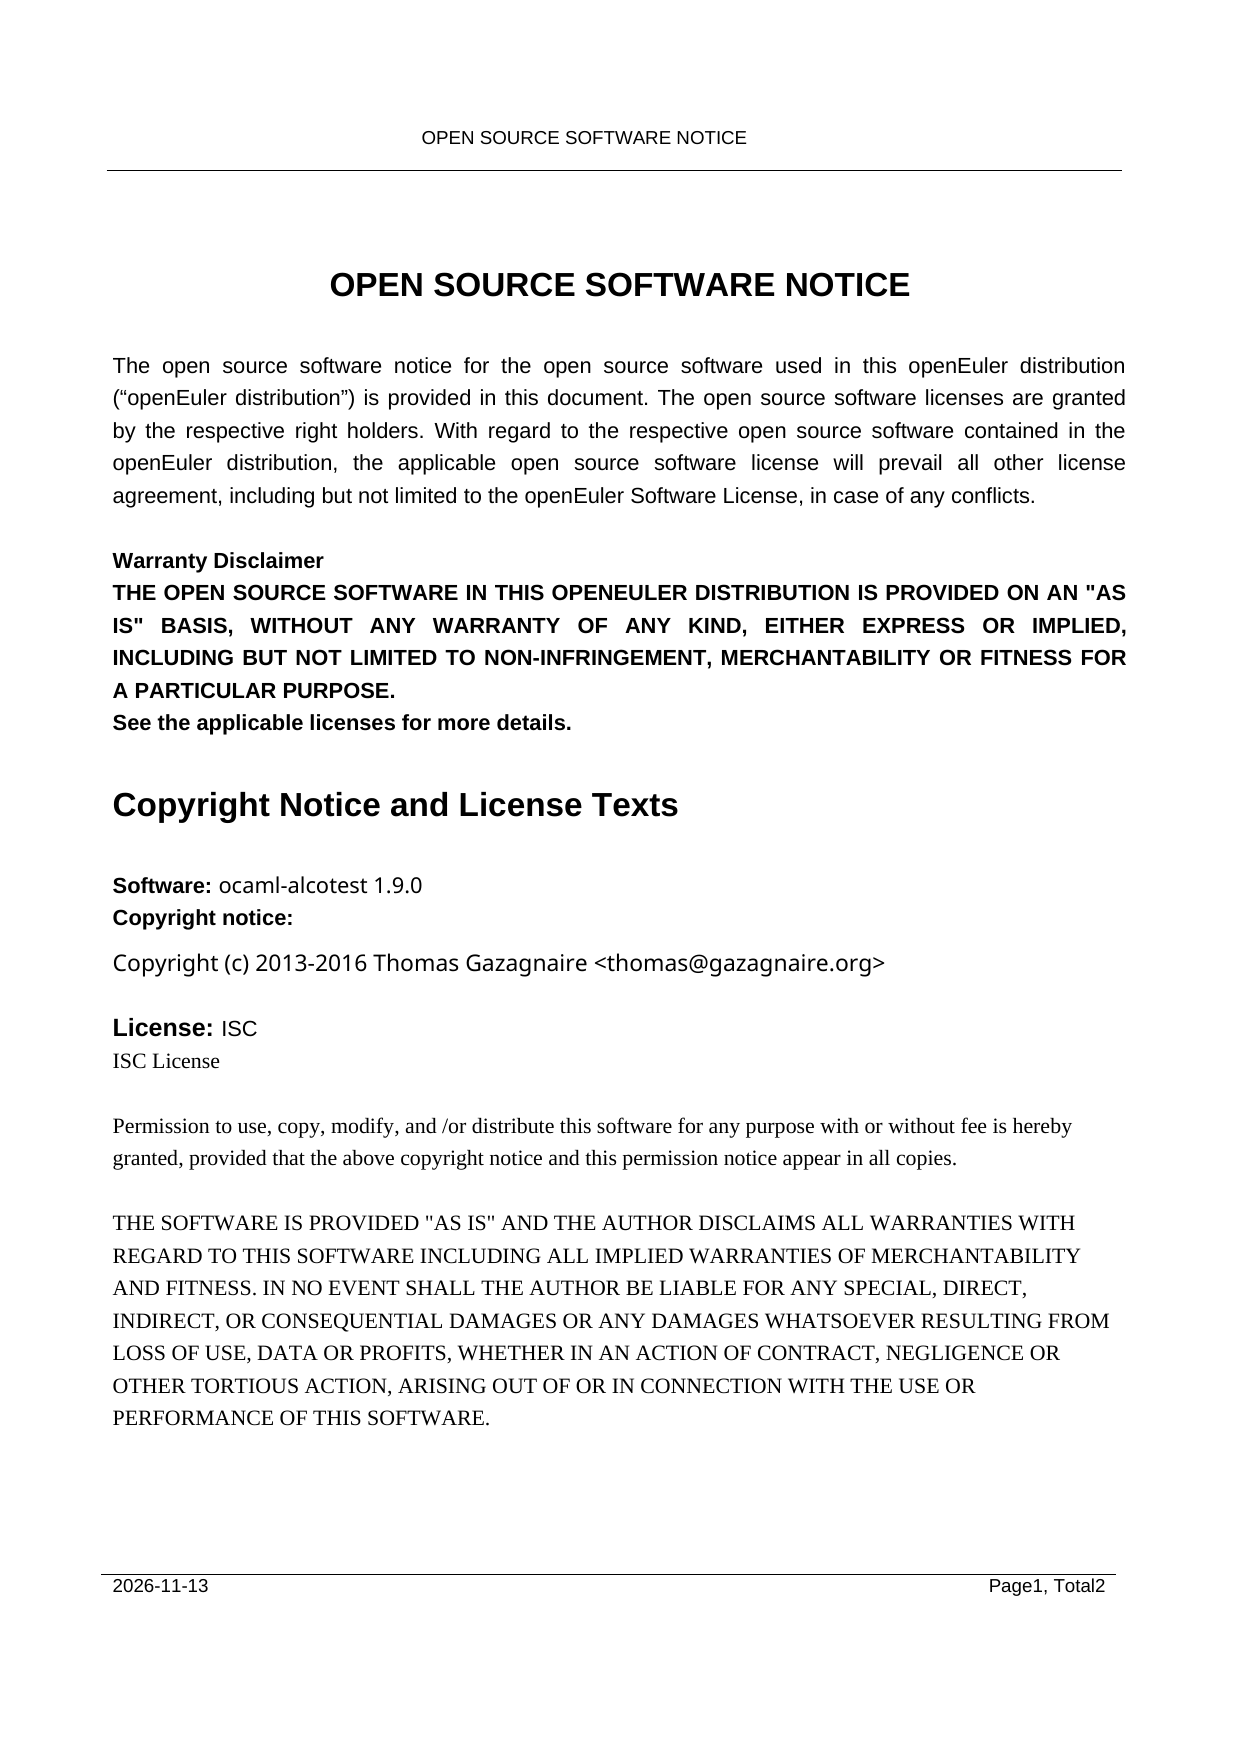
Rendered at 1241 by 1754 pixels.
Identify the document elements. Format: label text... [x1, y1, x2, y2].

text Copyright notice: [112, 901, 1128, 934]
text Copyright Notice and License Texts [112, 771, 1128, 836]
text Warranty Disclaimer [112, 544, 1128, 576]
text Copyright (c) 2013-2016 Thomas Gazagnaire <thomas@gazagnaire.org> [112, 947, 1128, 1012]
text OPEN SOURCE SOFTWARE NOTICE [112, 251, 1128, 316]
text THE OPEN SOURCE SOFTWARE IN THIS OPENEULER DISTRIBUTION IS PROVIDED ON AN "AS IS" BASIS, WITHOUT ANY WARRANTY OF ANY KIND, EITHER EXPRESS OR IMPLIED, INCLUDING BUT NOT LIMITED TO NON-INFRINGEMENT, MERCHANTABILITY OR FITNESS FOR A PARTICULAR PURPOSE. See the applicable licenses for more details. [112, 576, 1128, 739]
text The open source software notice for the open source software used in this openEuler distribution (“openEuler distribution”) is provided in this document. The open source software licenses are granted by the respective right holders. With regard to the respective open source software contained in the openEuler distribution, the applicable open source software license will prevail all other license agreement, including but not limited to the openEuler Software License, in case of any conflicts. [112, 349, 1128, 511]
title Software: ocaml-alcotest 1.9.0 [112, 869, 1128, 901]
text License: ISC [112, 1012, 1128, 1044]
text ISC License Permission to use, copy, modify, and /or distribute this software for any purpose with or without fee is hereby granted, provided that the above copyright notice and this permission notice appear in all copies. THE SOFTWARE IS PROVIDED "AS IS" AND THE AUTHOR DISCLAIMS ALL WARRANTIES WITH REGARD TO THIS SOFTWARE INCLUDING ALL IMPLIED WARRANTIES OF MERCHANTABILITY AND FITNESS. IN NO EVENT SHALL THE AUTHOR BE LIABLE FOR ANY SPECIAL, DIRECT, INDIRECT, OR CONSEQUENTIAL DAMAGES OR ANY DAMAGES WHATSOEVER RESULTING FROM LOSS OF USE, DATA OR PROFITS, WHETHER IN AN ACTION OF CONTRACT, NEGLIGENCE OR OTHER TORTIOUS ACTION, ARISING OUT OF OR IN CONNECTION WITH THE USE OR PERFORMANCE OF THIS SOFTWARE. [112, 1044, 1128, 1467]
